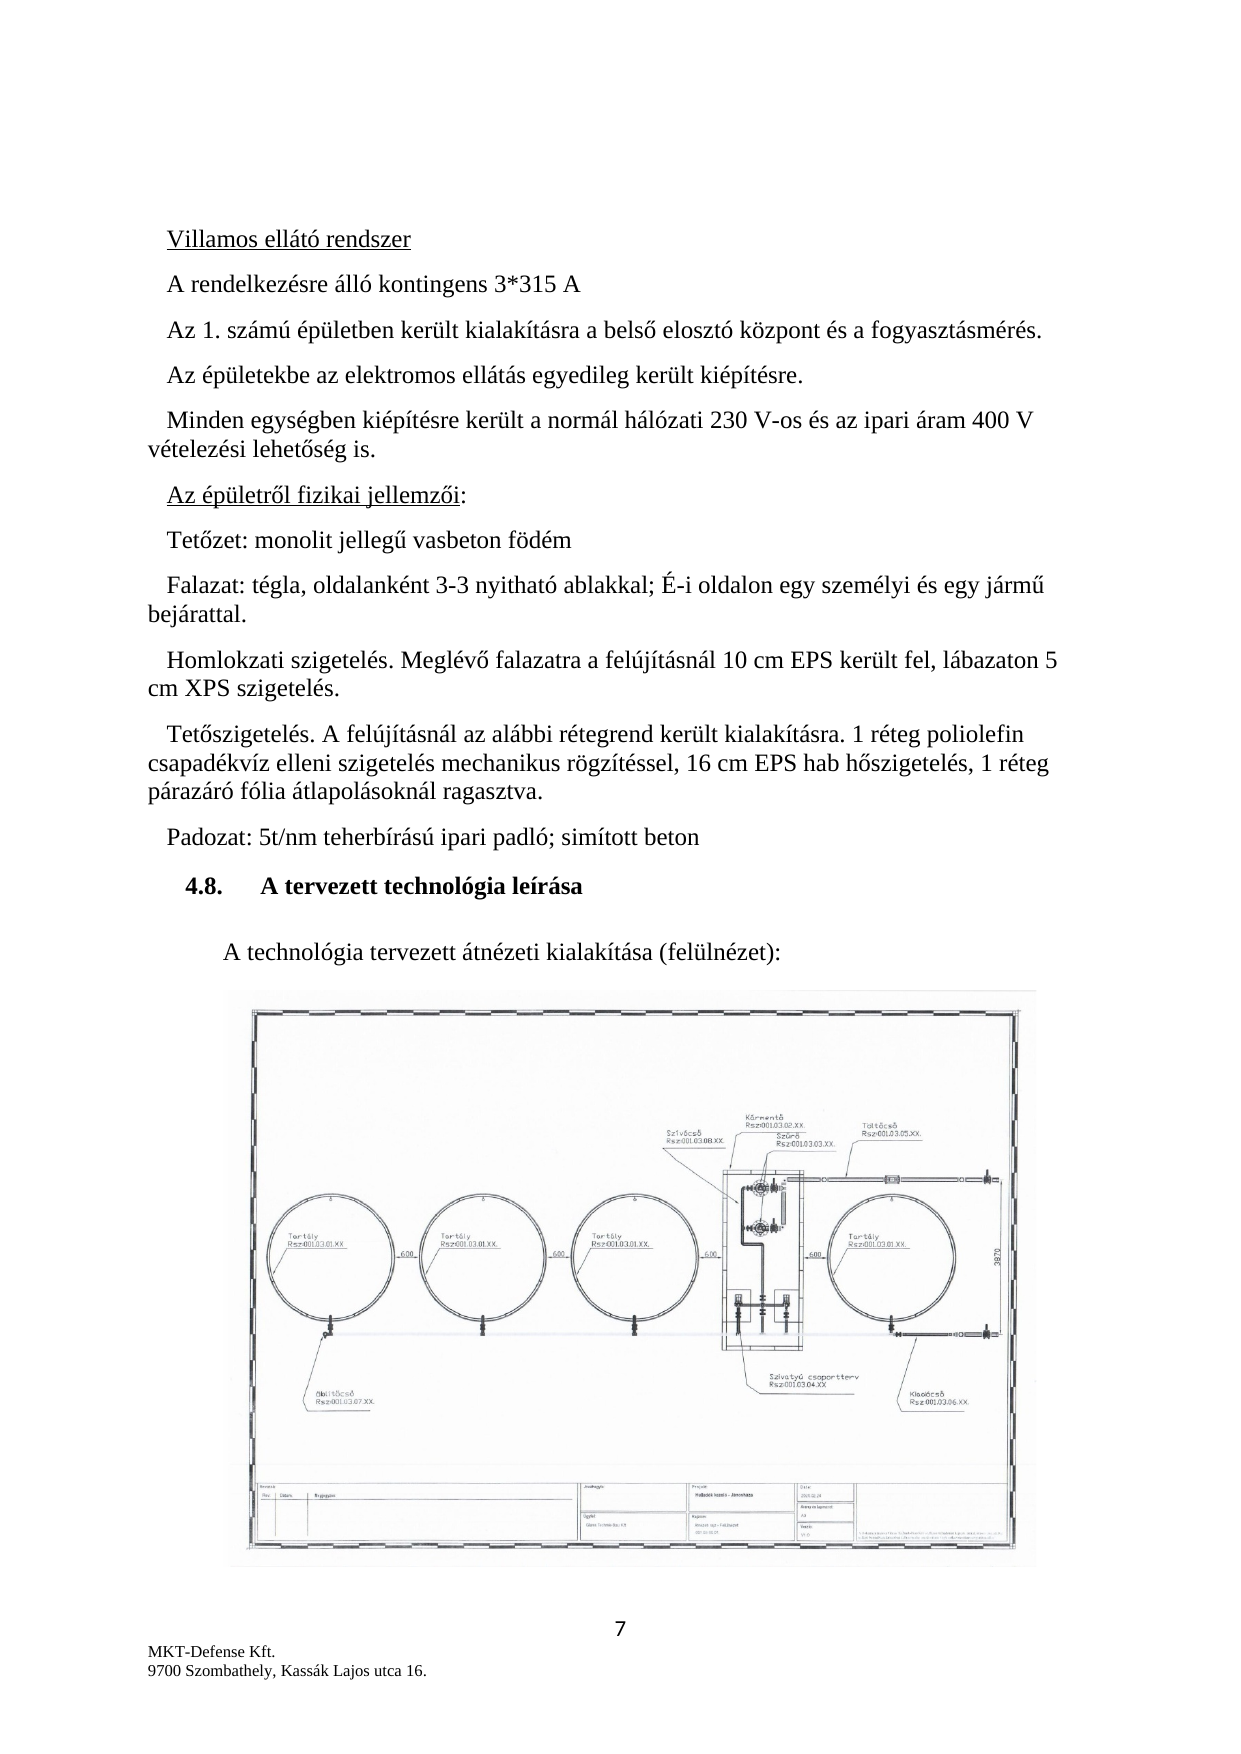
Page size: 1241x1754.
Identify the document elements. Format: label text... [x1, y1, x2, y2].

text Minden egységben kiépítésre került a normál hálózati 230 V-os és az ipari áram 400 V vételezési lehetőség is. [148, 406, 1093, 463]
text Tetőszigetelés. A felújításnál az alábbi rétegrend került kialakításra. 1 réteg poliolefin csapadékvíz elleni szigetelés mechanikus rögzítéssel, 16 cm EPS hab hőszigetelés, 1 réteg párazáró fólia átlapolásoknál ragasztva. [148, 719, 1093, 805]
picture [222, 990, 1037, 1567]
text Falazat: tégla, oldalanként 3-3 nyitható ablakkal; É-i oldalon egy személyi és egy jármű bejárattal. [148, 571, 1093, 628]
text Padozat: 5t/nm teherbírású ipari padló; simított beton [148, 822, 1093, 851]
subtitle A tervezett technológia leírása [185, 871, 1093, 900]
list A technológia tervezett átnézeti kialakítása (felülnézet): [223, 937, 1093, 965]
text A rendelkezésre álló kontingens 3*315 A [148, 269, 1093, 298]
text Az épületekbe az elektromos ellátás egyedileg került kiépítésre. [148, 360, 1093, 389]
text Tetőzet: monolit jellegű vasbeton födém [148, 525, 1093, 554]
text Az 1. számú épületben került kialakításra a belső elosztó központ és a fogyasztásmérés. [148, 315, 1093, 343]
text Az épületről fizikai jellemzői: [148, 480, 1093, 508]
text Homlokzati szigetelés. Meglévő falazatra a felújításnál 10 cm EPS került fel, lábazaton 5 cm XPS szigetelés. [148, 645, 1093, 702]
text Villamos ellátó rendszer [148, 224, 1093, 253]
